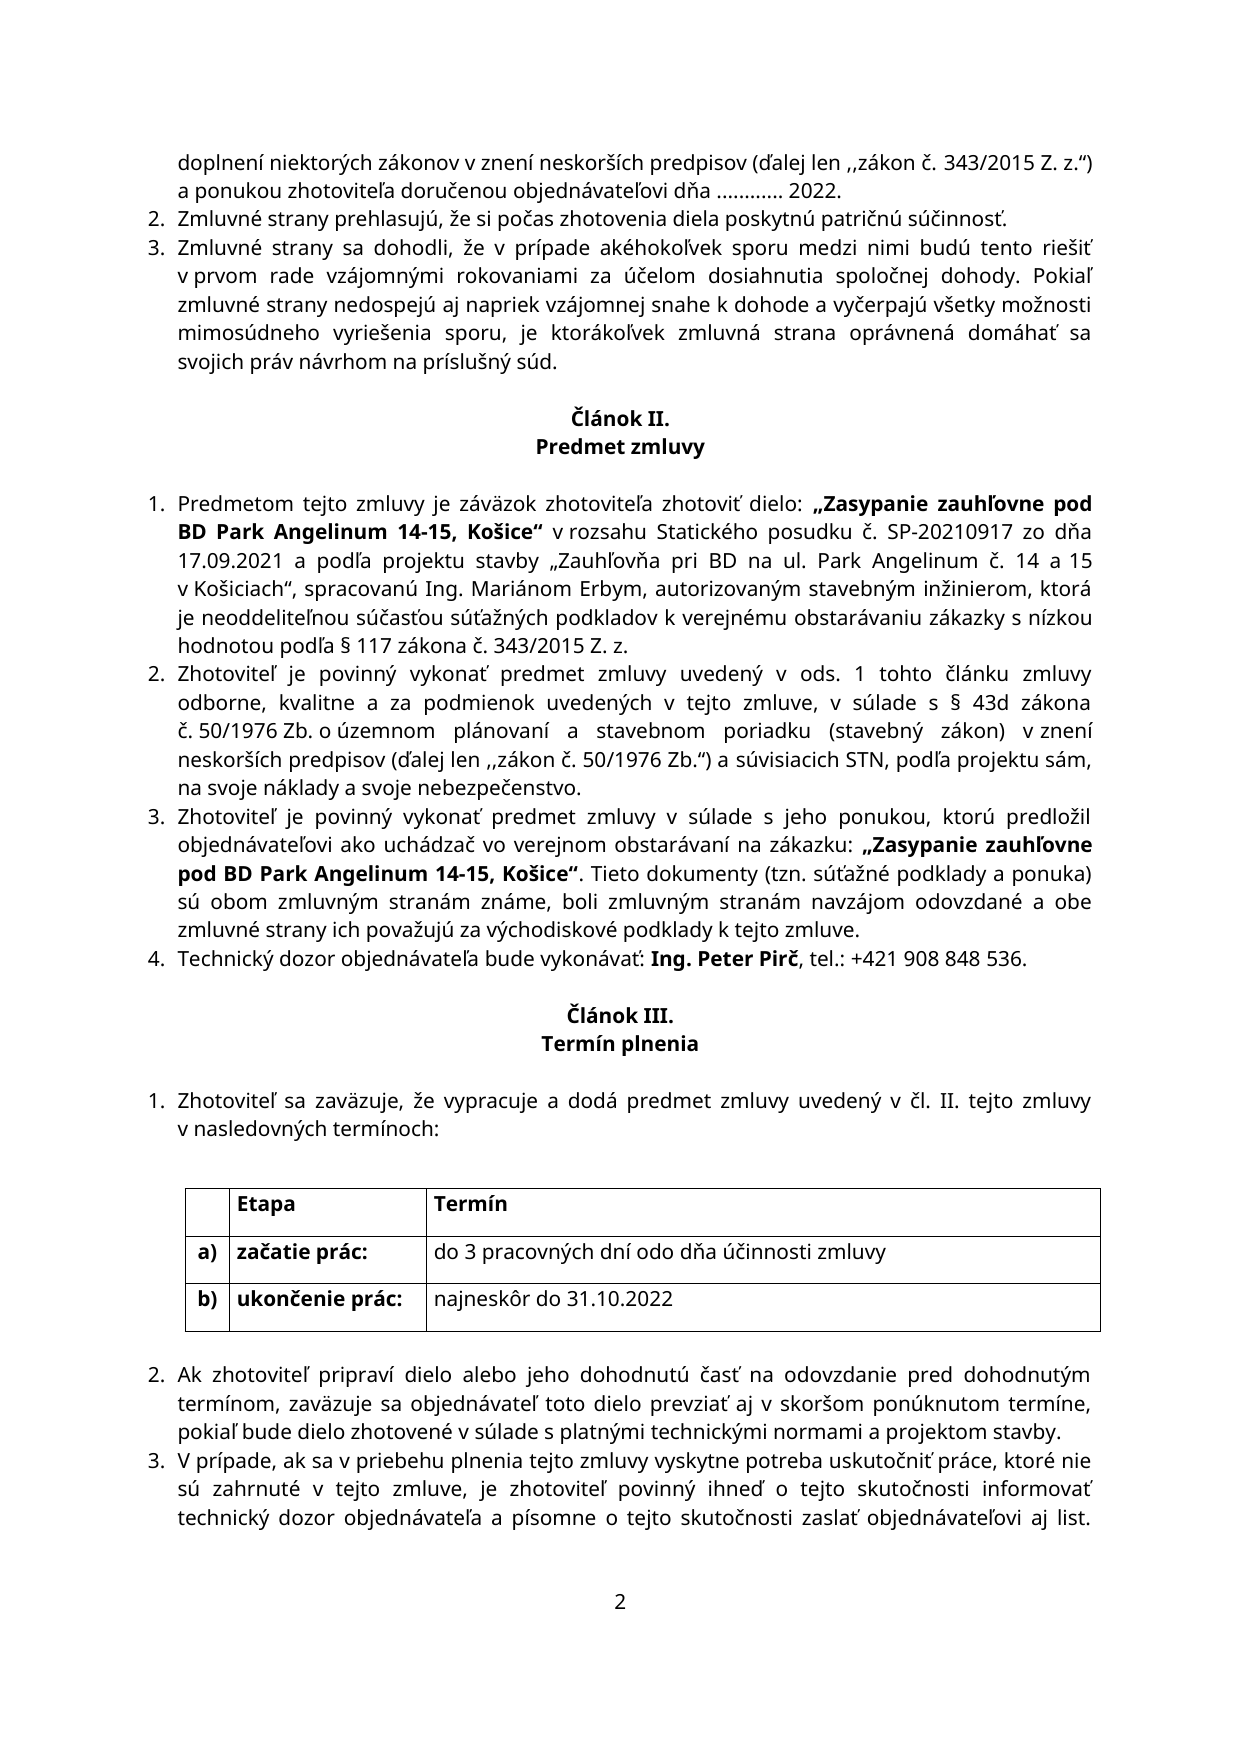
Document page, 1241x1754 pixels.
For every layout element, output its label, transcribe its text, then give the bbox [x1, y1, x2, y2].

table_cell začatie prác: [230, 1237, 426, 1283]
list Ak zhotoviteľ pripraví dielo alebo jeho dohodnutú časť na odovzdanie pred dohodnutým termínom, zaväzuje sa objednávateľ toto dielo prevziať aj v skoršom ponúknutom termíne, pokiaľ bude dielo zhotovené v súlade s platnými technickými normami a projektom stavby. [148, 1361, 1092, 1446]
table_cell do 3 pracovných dní odo dňa účinnosti zmluvy [427, 1237, 1100, 1283]
table_cell a) [186, 1237, 229, 1283]
list Zmluvné strany prehlasujú, že si počas zhotovenia diela poskytnú patričnú súčinnosť. [148, 204, 1092, 233]
list Zhotoviteľ je povinný vykonať predmet zmluvy v súlade s jeho ponukou, ktorú predložil objednávateľovi ako uchádzač vo verejnom obstarávaní na zákazku: „Zasypanie zauhľovne pod BD Park Angelinum 14-15, Košice“. Tieto dokumenty (tzn. súťažné podklady a ponuka) sú obom zmluvným stranám známe, boli zmluvným stranám navzájom odovzdané a obe zmluvné strany ich považujú za východiskové podklady k tejto zmluve. [148, 802, 1092, 944]
table_header Termín [427, 1189, 1100, 1236]
table_cell najneskôr do 31.10.2022 [427, 1284, 1100, 1331]
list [148, 1446, 1092, 1531]
list Zhotoviteľ je povinný vykonať predmet zmluvy uvedený v ods. 1 tohto článku zmluvy odborne, kvalitne a za podmienok uvedených v tejto zmluve, v súlade s § 43d zákona č. 50/1976 Zb. o územnom plánovaní a stavebnom poriadku (stavebný zákon) v znení neskorších predpisov (ďalej len ,,zákon č. 50/1976 Zb.“) a súvisiacich STN, podľa projektu sám, na svoje náklady a svoje nebezpečenstvo. [148, 659, 1092, 802]
table_cell b) [186, 1284, 229, 1331]
list Predmetom tejto zmluvy je záväzok zhotoviteľa zhotoviť dielo: „Zasypanie zauhľovne pod BD Park Angelinum 14-15, Košice“ v rozsahu Statického posudku č. SP-20210917 zo dňa 17.09.2021 a podľa projektu stavby „Zauhľovňa pri BD na ul. Park Angelinum č. 14 a 15 v Košiciach“, spracovanú Ing. Mariánom Erbym, autorizovaným stavebným inžinierom, ktorá je neoddeliteľnou súčasťou súťažných podkladov k verejnému obstarávaniu zákazky s nízkou hodnotou podľa § 117 zákona č. 343/2015 Z. z. [148, 489, 1092, 659]
table_header Etapa [230, 1189, 426, 1236]
list Zhotoviteľ sa zaväzuje, že vypracuje a dodá predmet zmluvy uvedený v čl. II. tejto zmluvy v nasledovných termínoch: [148, 1086, 1092, 1143]
text Termín plnenia [148, 1029, 1092, 1058]
table_cell ukončenie prác: [230, 1284, 426, 1331]
text Článok II. [148, 404, 1092, 432]
table_header [186, 1189, 229, 1236]
text Článok III. [148, 1001, 1092, 1029]
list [148, 148, 1092, 204]
text Predmet zmluvy [148, 432, 1092, 461]
list Zmluvné strany sa dohodli, že v prípade akéhokoľvek sporu medzi nimi budú tento riešiť v prvom rade vzájomnými rokovaniami za účelom dosiahnutia spoločnej dohody. Pokiaľ zmluvné strany nedospejú aj napriek vzájomnej snahe k dohode a vyčerpajú všetky možnosti mimosúdneho vyriešenia sporu, je ktorákoľvek zmluvná strana oprávnená domáhať sa svojich práv návrhom na príslušný súd. [148, 233, 1092, 375]
list Technický dozor objednávateľa bude vykonávať: Ing. Peter Pirč, tel.: +421 908 848 536. [148, 944, 1092, 972]
